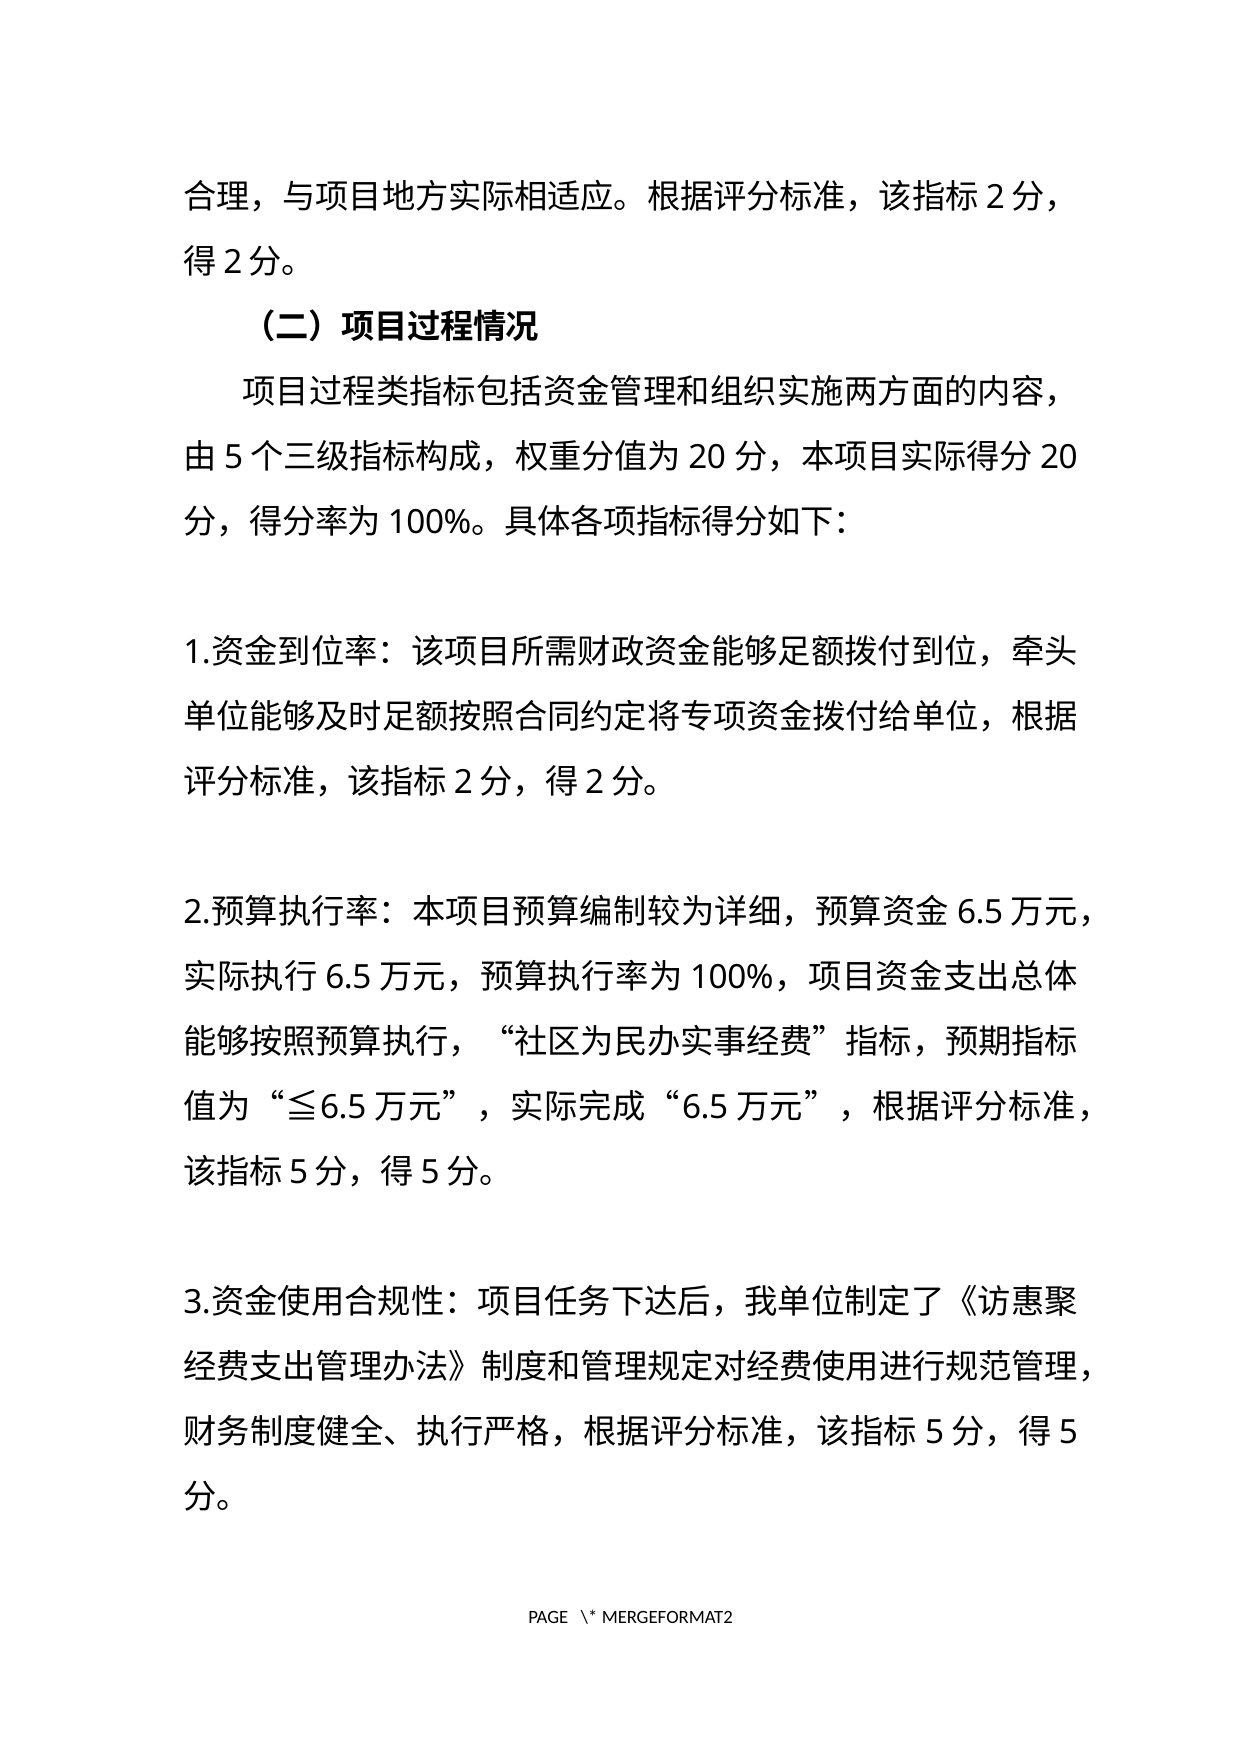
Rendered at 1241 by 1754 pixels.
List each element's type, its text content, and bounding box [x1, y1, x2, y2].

text （二）项目过程情况 [183, 292, 1078, 357]
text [183, 357, 1078, 1527]
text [183, 162, 1078, 292]
